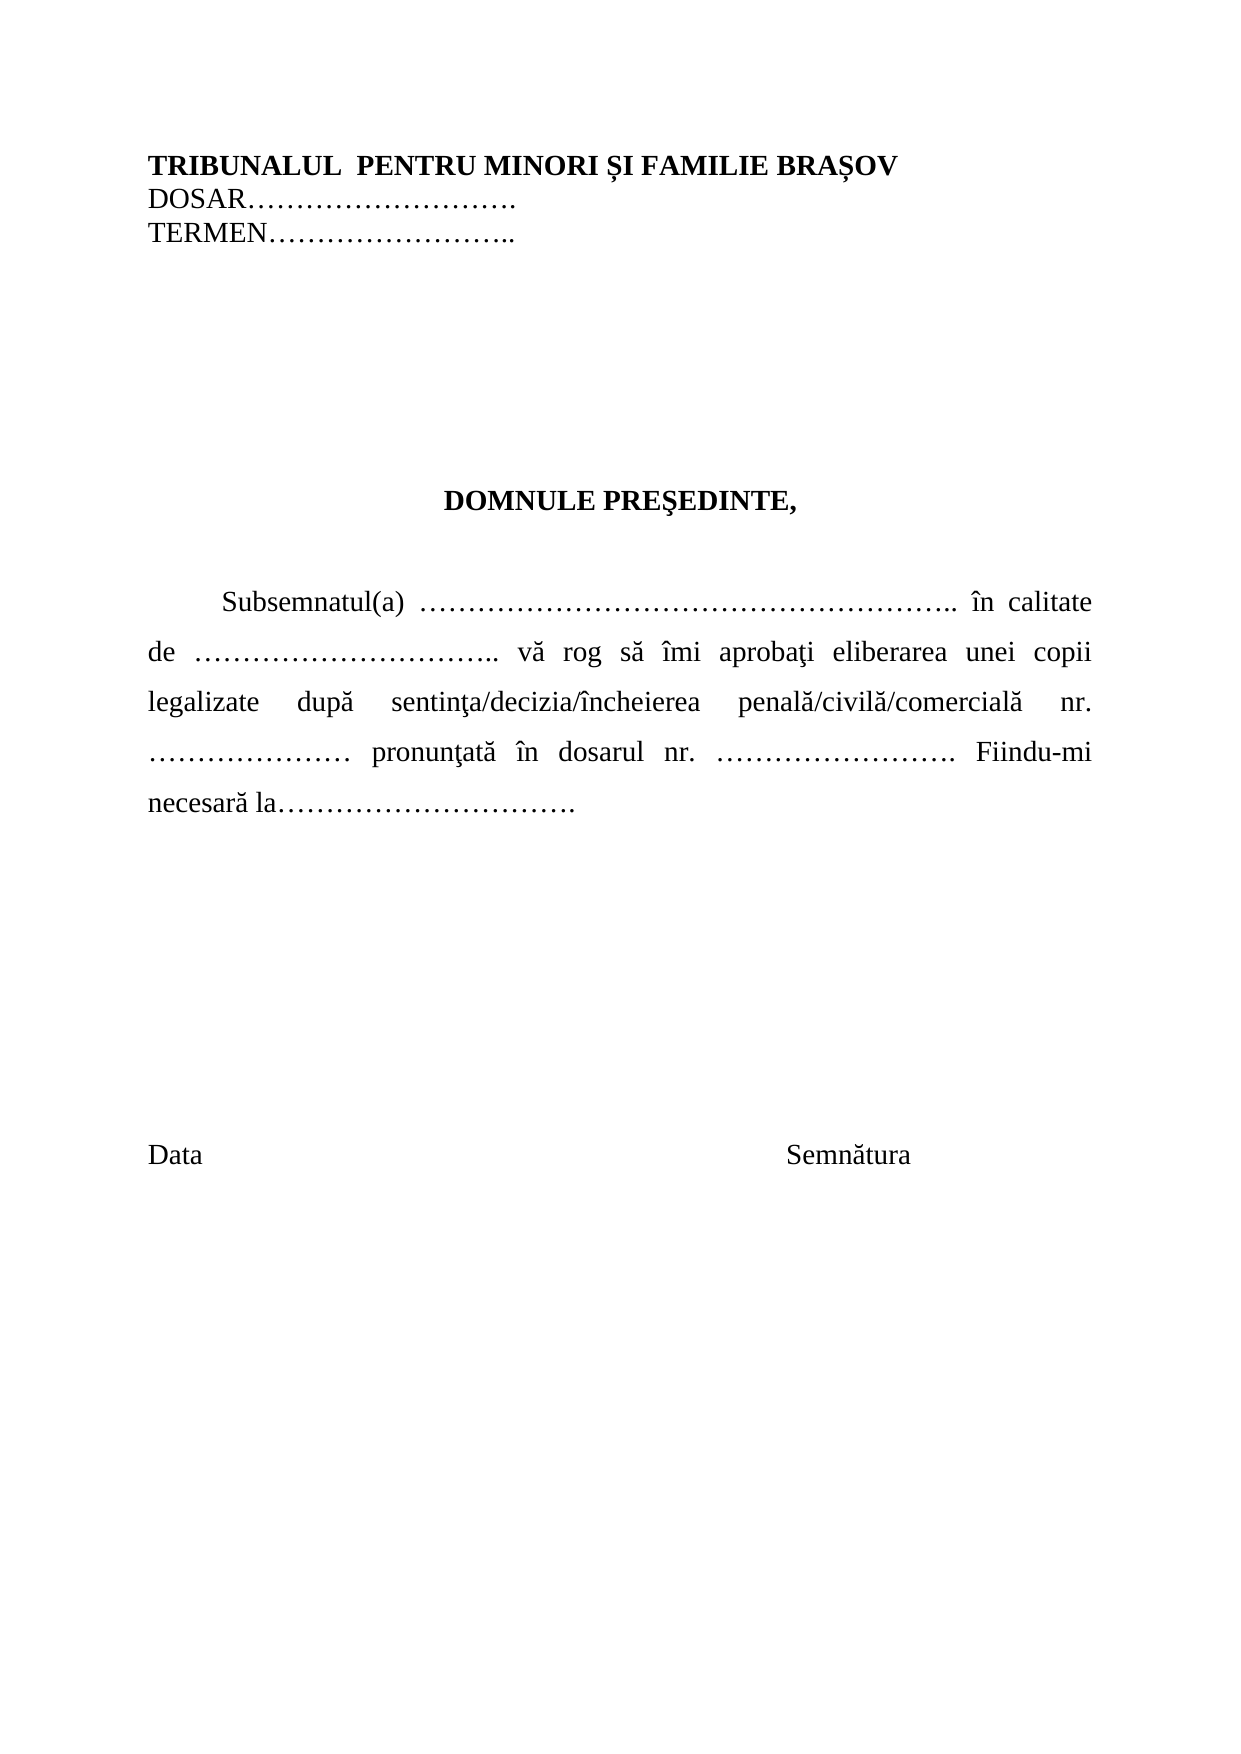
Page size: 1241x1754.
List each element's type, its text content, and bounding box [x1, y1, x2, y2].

text Data Semnătura [148, 1137, 1093, 1171]
text DOSAR………………………. [148, 181, 1093, 215]
text TRIBUNALUL PENTRU MINORI ȘI FAMILIE BRAȘOV [148, 148, 1093, 181]
text Subsemnatul(a) ……………………………………………….. în calitate de ………………………….. vă rog să îmi aprobaţi eliberarea unei copii legalizate după sentinţa/decizia/încheierea penală/civilă/comercială nr. ………………… pronunţată în dosarul nr. ……………………. Fiindu-mi necesară la…………………………. [148, 584, 1093, 818]
text TERMEN…………………….. [148, 215, 1093, 248]
text DOMNULE PREŞEDINTE, [148, 483, 1093, 517]
